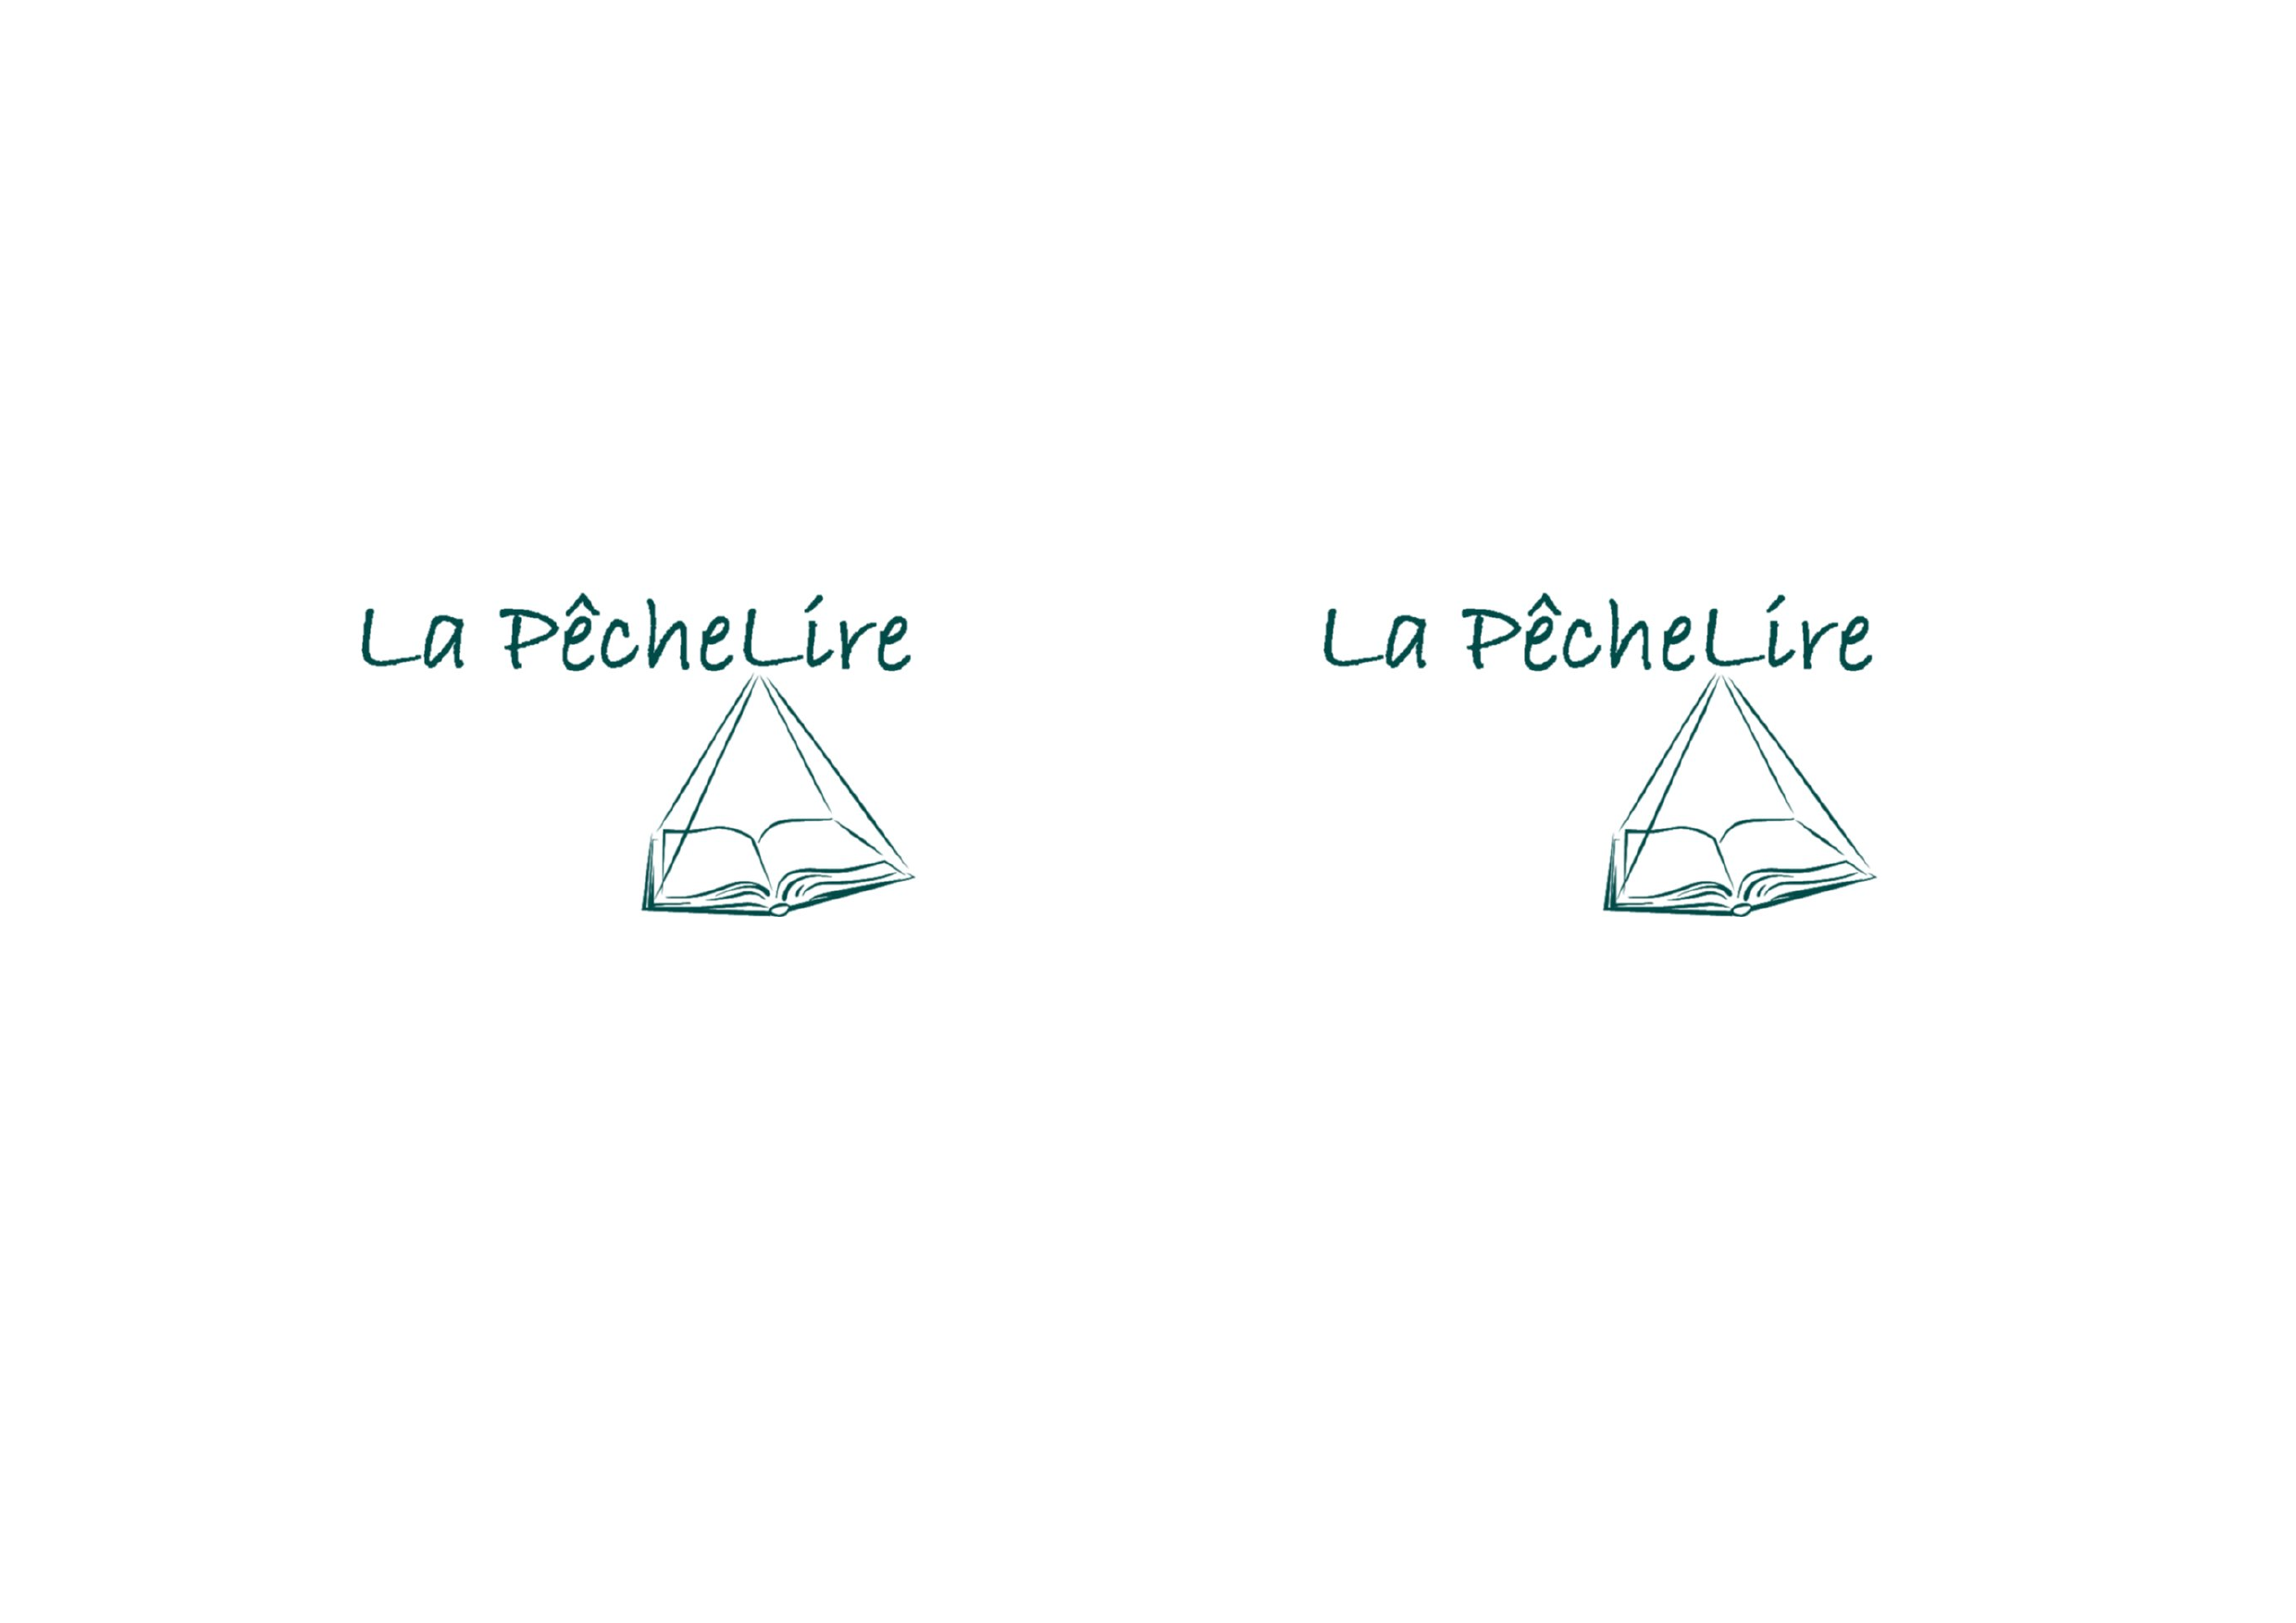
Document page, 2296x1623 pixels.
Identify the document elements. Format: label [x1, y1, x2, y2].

picture [344, 574, 919, 917]
picture [1307, 574, 1881, 917]
